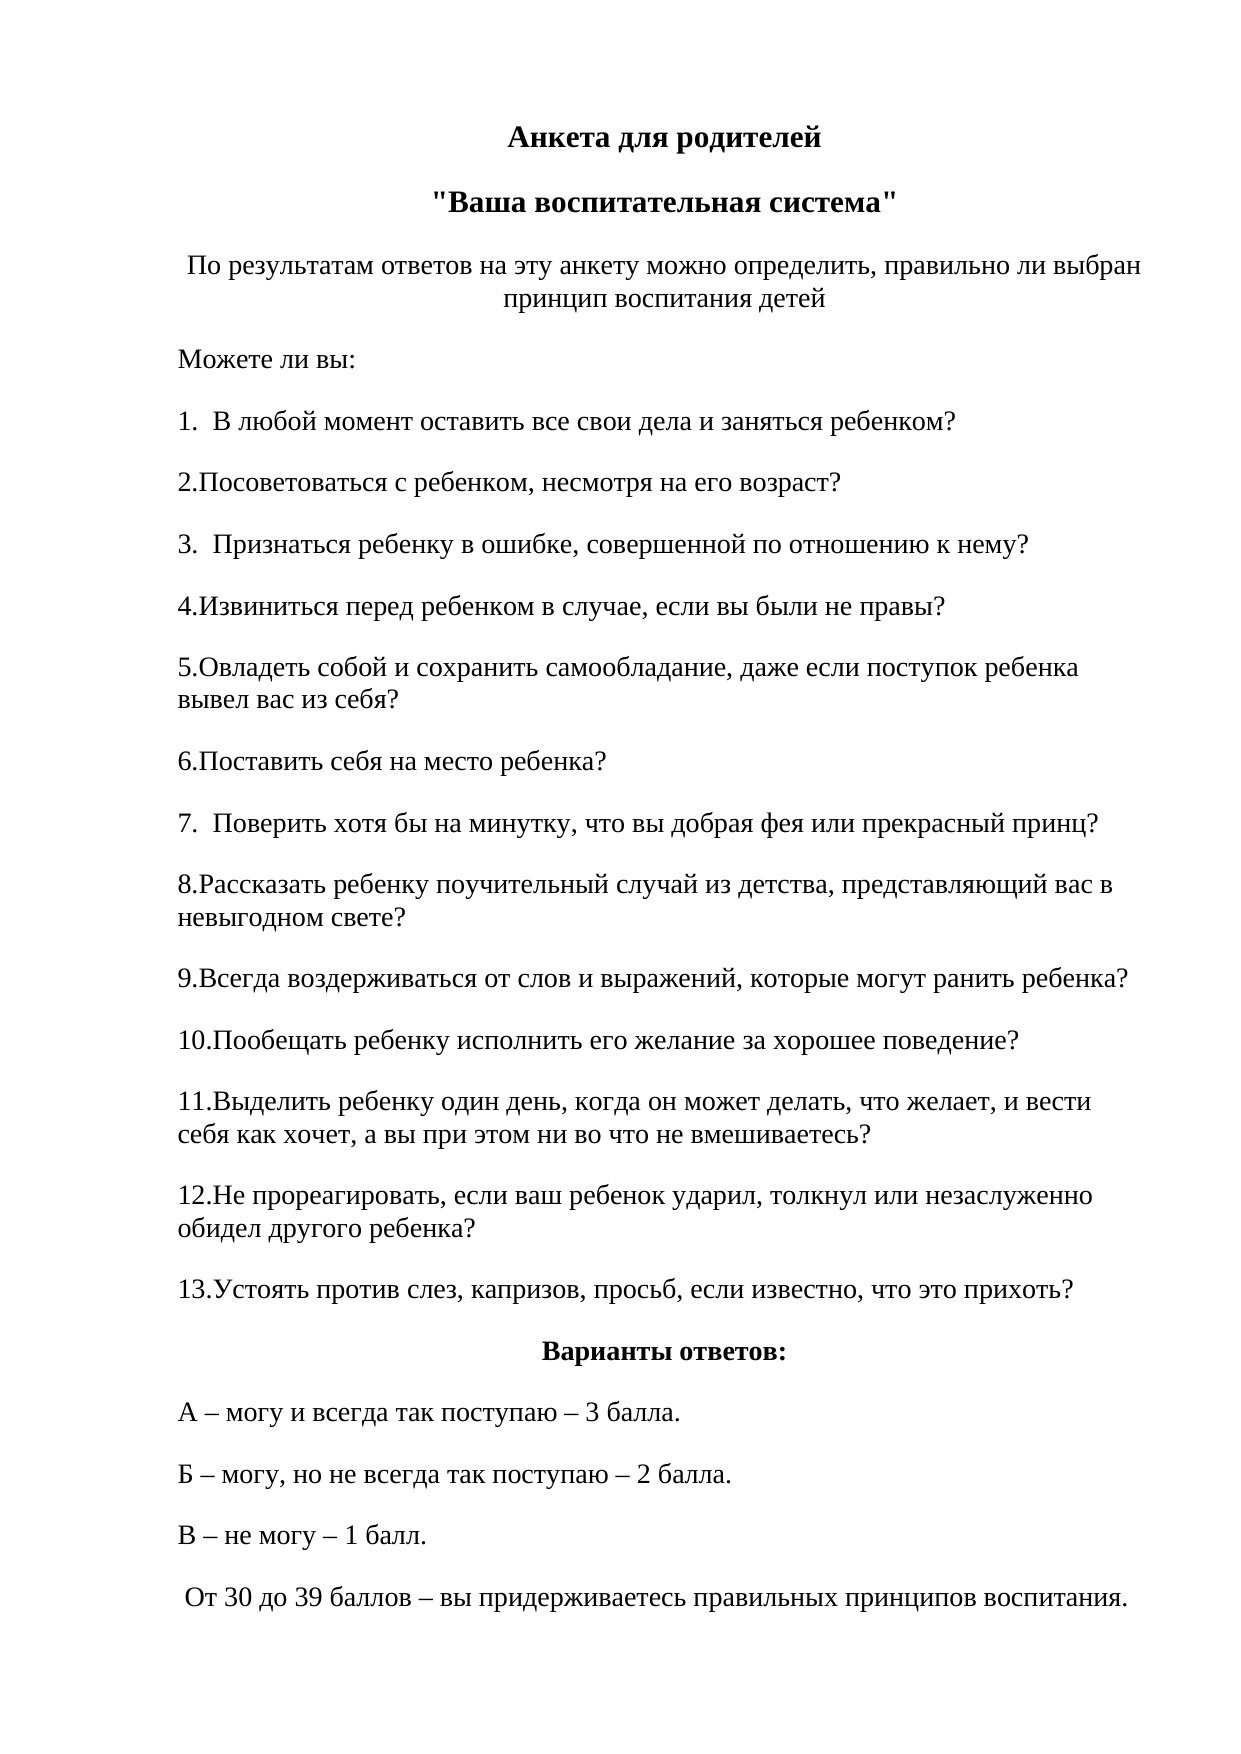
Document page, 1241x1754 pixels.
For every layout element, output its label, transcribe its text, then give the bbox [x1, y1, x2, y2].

text "Ваша воспитательная система" [177, 183, 1152, 219]
text 3. Признаться ребенку в ошибке, совершенной по отношению к нему? [177, 527, 1152, 559]
text 9.Всегда воздерживаться от слов и выражений, которые могут ранить ребенка? [177, 961, 1152, 993]
text 11.Выделить ребенку один день, когда он может делать, что желает, и вести себя как хочет, а вы при этом ни во что не вмешиваетесь? [177, 1084, 1152, 1149]
text По результатам ответов на эту анкету можно определить, правильно ли выбран принцип воспитания детей [177, 248, 1152, 313]
text А – могу и всегда так поступаю – 3 балла. [177, 1395, 1152, 1428]
text Анкета для родителей [177, 118, 1152, 154]
text 13.Устоять против слез, капризов, просьб, если известно, что это прихоть? [177, 1272, 1152, 1304]
text 10.Пообещать ребенку исполнить его желание за хорошее поведение? [177, 1023, 1152, 1055]
text 7. Поверить хотя бы на минутку, что вы добрая фея или прекрасный принц? [177, 806, 1152, 838]
text 6.Поставить себя на место ребенка? [177, 744, 1152, 776]
text Варианты ответов: [177, 1334, 1152, 1366]
text Б – могу, но не всегда так поступаю – 2 балла. [177, 1457, 1152, 1489]
text 5.Овладеть собой и сохранить самообладание, даже если поступок ребенка вывел вас из себя? [177, 650, 1152, 715]
text Можете ли вы: [177, 342, 1152, 375]
text 2.Посоветоваться с ребенком, несмотря на его возраст? [177, 465, 1152, 498]
text От 30 до 39 баллов – вы придерживаетесь правильных принципов воспитания. [177, 1580, 1152, 1612]
text 8.Рассказать ребенку поучительный случай из детства, представляющий вас в невыгодном свете? [177, 867, 1152, 932]
text 4.Извиниться перед ребенком в случае, если вы были не правы? [177, 588, 1152, 621]
text 1. В любой момент оставить все свои дела и заняться ребенком? [177, 404, 1152, 436]
text В – не могу – 1 балл. [177, 1518, 1152, 1551]
text 12.Не прореагировать, если ваш ребенок ударил, толкнул или незаслуженно обидел другого ребенка? [177, 1178, 1152, 1243]
